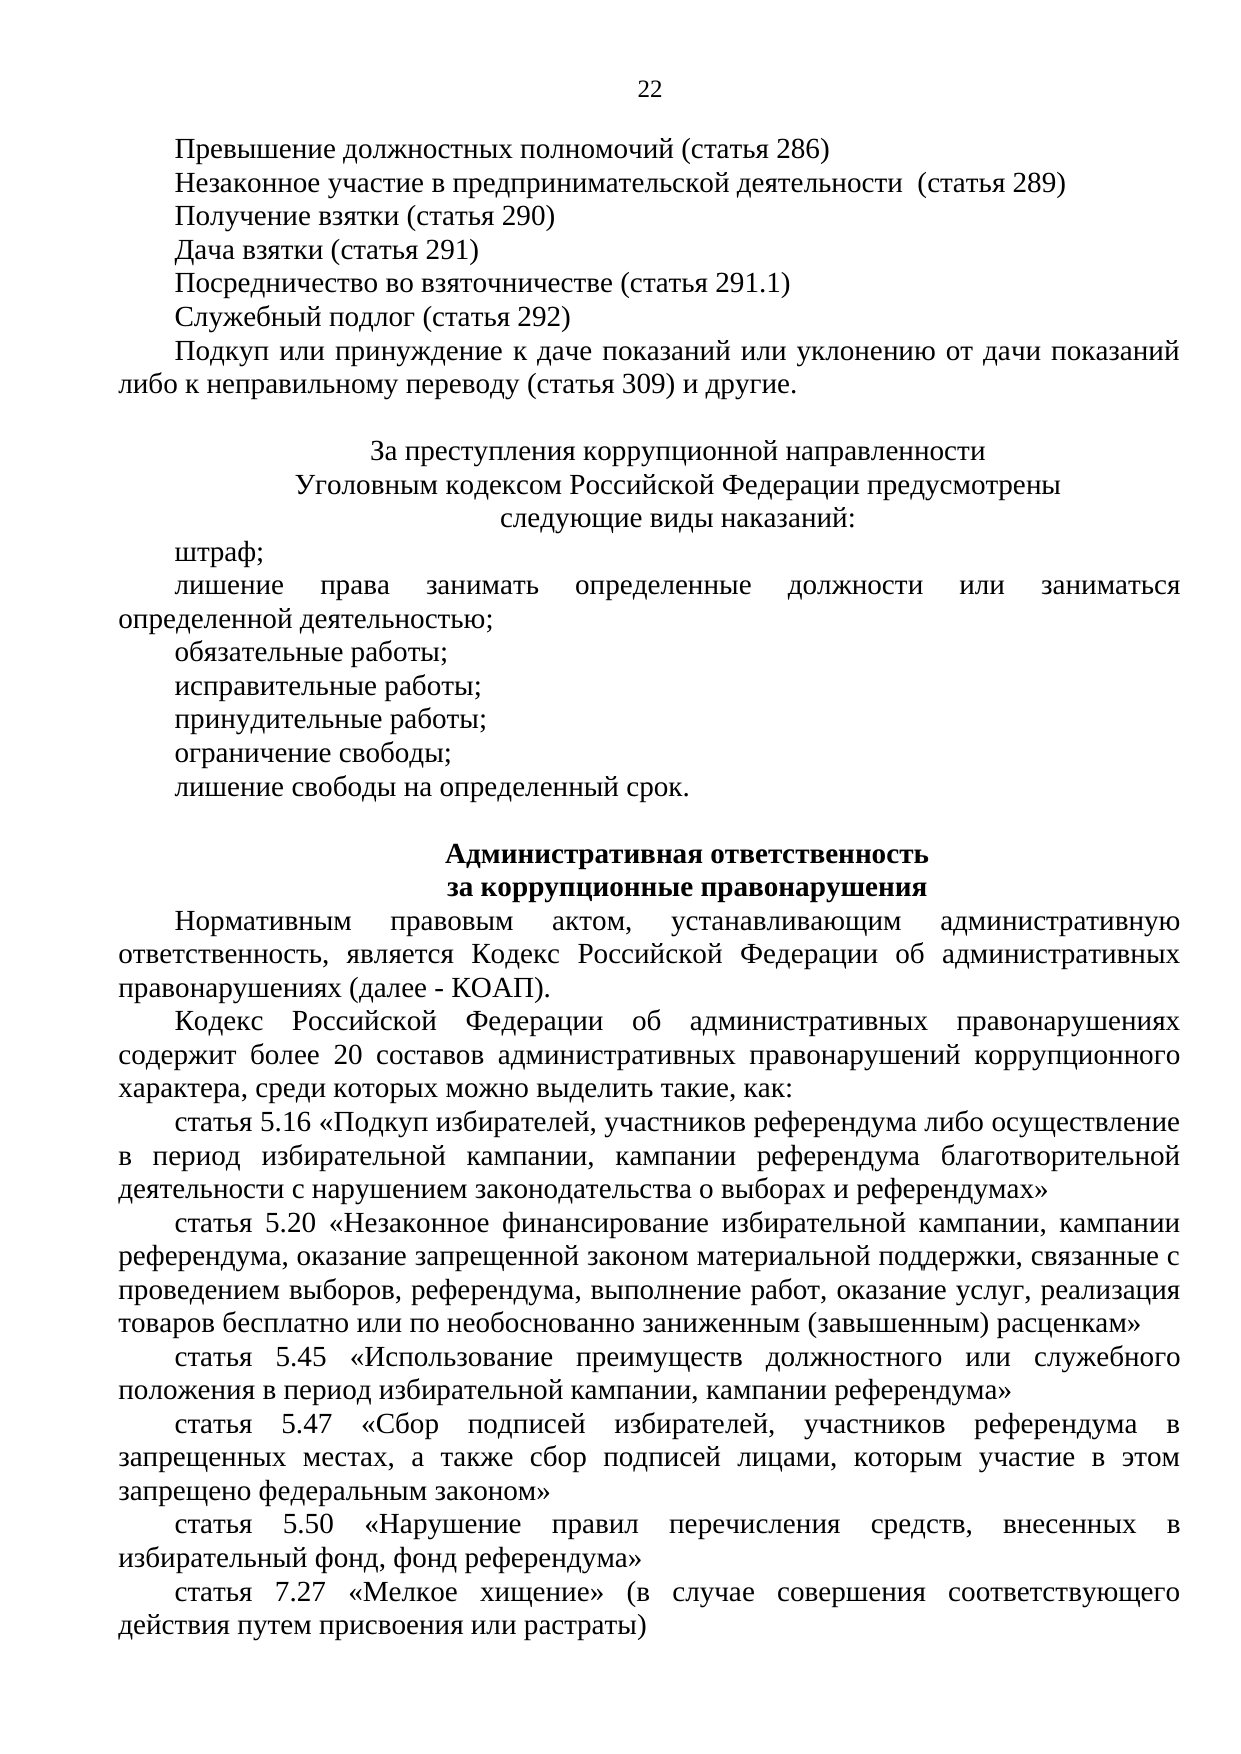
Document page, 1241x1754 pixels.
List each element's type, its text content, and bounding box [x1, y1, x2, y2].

text Превышение должностных полномочий (статья 286) [118, 131, 1181, 165]
text статья 5.20 «Незаконное финансирование избирательной кампании, кампании референдума, оказание запрещенной законом материальной поддержки, связанные с проведением выборов, референдума, выполнение работ, оказание услуг, реализация товаров бесплатно или по необоснованно заниженным (завышенным) расценкам» [118, 1205, 1181, 1339]
text Дача взятки (статья 291) [118, 232, 1181, 266]
text статья 5.50 «Нарушение правил перечисления средств, внесенных в избирательный фонд, фонд референдума» [118, 1507, 1181, 1574]
text обязательные работы; [118, 634, 1181, 668]
text Служебный подлог (статья 292) [118, 299, 1181, 333]
text штраф; [118, 534, 1181, 567]
text лишение свободы на определенный срок. [118, 769, 1181, 802]
text Подкуп или принуждение к даче показаний или уклонению от дачи показаний либо к неправильному переводу (статья 309) и другие. [118, 333, 1181, 400]
text следующие виды наказаний: [118, 500, 1181, 534]
text Административная ответственность [118, 836, 1181, 869]
text Посредничество во взяточничестве (статья 291.1) [118, 266, 1181, 299]
text принудительные работы; [118, 702, 1181, 735]
text Незаконное участие в предпринимательской деятельности (статья 289) [118, 165, 1181, 198]
text Получение взятки (статья 290) [118, 198, 1181, 232]
text статья 5.16 «Подкуп избирателей, участников референдума либо осуществление в период избирательной кампании, кампании референдума благотворительной деятельности с нарушением законодательства о выборах и референдумах» [118, 1104, 1181, 1205]
text лишение права занимать определенные должности или заниматься определенной деятельностью; [118, 567, 1181, 634]
text Нормативным правовым актом, устанавливающим административную ответственность, является Кодекс Российской Федерации об административных правонарушениях (далее - КОАП). [118, 903, 1181, 1003]
text Кодекс Российской Федерации об административных правонарушениях содержит более 20 составов административных правонарушений коррупционного характера, среди которых можно выделить такие, как: [118, 1003, 1181, 1104]
text за коррупционные правонарушения [118, 869, 1181, 903]
text Уголовным кодексом Российской Федерации предусмотрены [118, 467, 1181, 500]
text ограничение свободы; [118, 735, 1181, 769]
text статья 7.27 «Мелкое хищение» (в случае совершения соответствующего действия путем присвоения или растраты) [118, 1574, 1181, 1641]
text статья 5.47 «Сбор подписей избирателей, участников референдума в запрещенных местах, а также сбор подписей лицами, которым участие в этом запрещено федеральным законом» [118, 1406, 1181, 1507]
text За преступления коррупционной направленности [118, 433, 1181, 467]
text статья 5.45 «Использование преимуществ должностного или служебного положения в период избирательной кампании, кампании референдума» [118, 1339, 1181, 1406]
text исправительные работы; [118, 668, 1181, 702]
